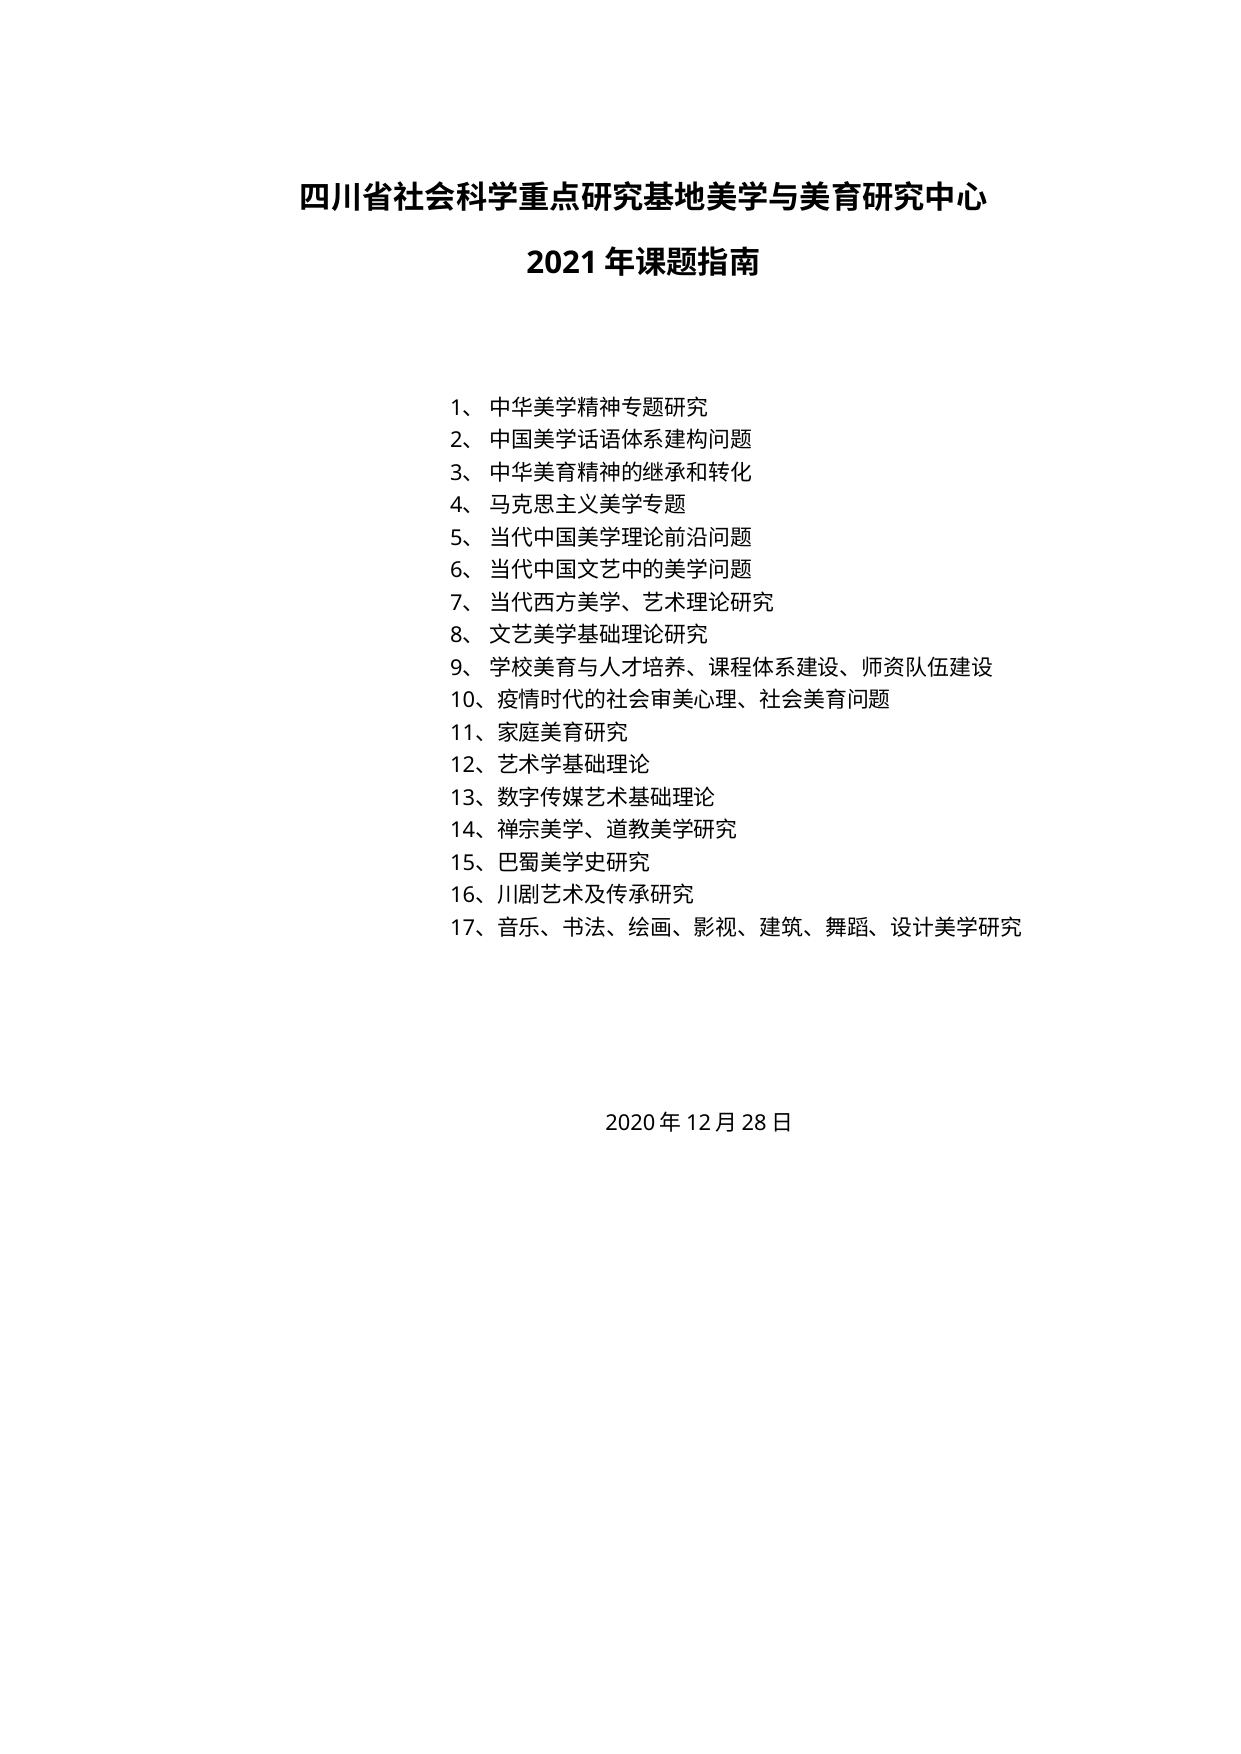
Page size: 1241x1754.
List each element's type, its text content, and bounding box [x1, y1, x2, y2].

text 16、川剧艺术及传承研究 [187, 877, 1053, 909]
text 14、禅宗美学、道教美学研究 [187, 812, 1053, 844]
list 学校美育与人才培养、课程体系建设、师资队伍建设 [450, 649, 1053, 682]
text 11、家庭美育研究 [187, 714, 1053, 747]
text 10、疫情时代的社会审美心理、社会美育问题 [450, 682, 1053, 714]
text 13、数字传媒艺术基础理论 [187, 779, 1053, 812]
list 当代西方美学、艺术理论研究 [450, 584, 1053, 617]
list 中华美学精神专题研究 [450, 389, 1053, 422]
text 四川省社会科学重点研究基地美学与美育研究中心 [234, 162, 1053, 227]
list 中华美育精神的继承和转化 [450, 454, 1053, 487]
list 马克思主义美学专题 [450, 487, 1053, 519]
text 15、巴蜀美学史研究 [187, 844, 1053, 877]
list 当代中国美学理论前沿问题 [450, 519, 1053, 552]
list 文艺美学基础理论研究 [450, 617, 1053, 649]
text 2021年课题指南 [234, 227, 1053, 292]
list 中国美学话语体系建构问题 [450, 422, 1053, 454]
list 当代中国文艺中的美学问题 [450, 552, 1053, 584]
text 2020年12月28日 [187, 1104, 1053, 1137]
text 17、音乐、书法、绘画、影视、建筑、舞蹈、设计美学研究 [187, 909, 1053, 942]
text 12、艺术学基础理论 [187, 747, 1053, 779]
